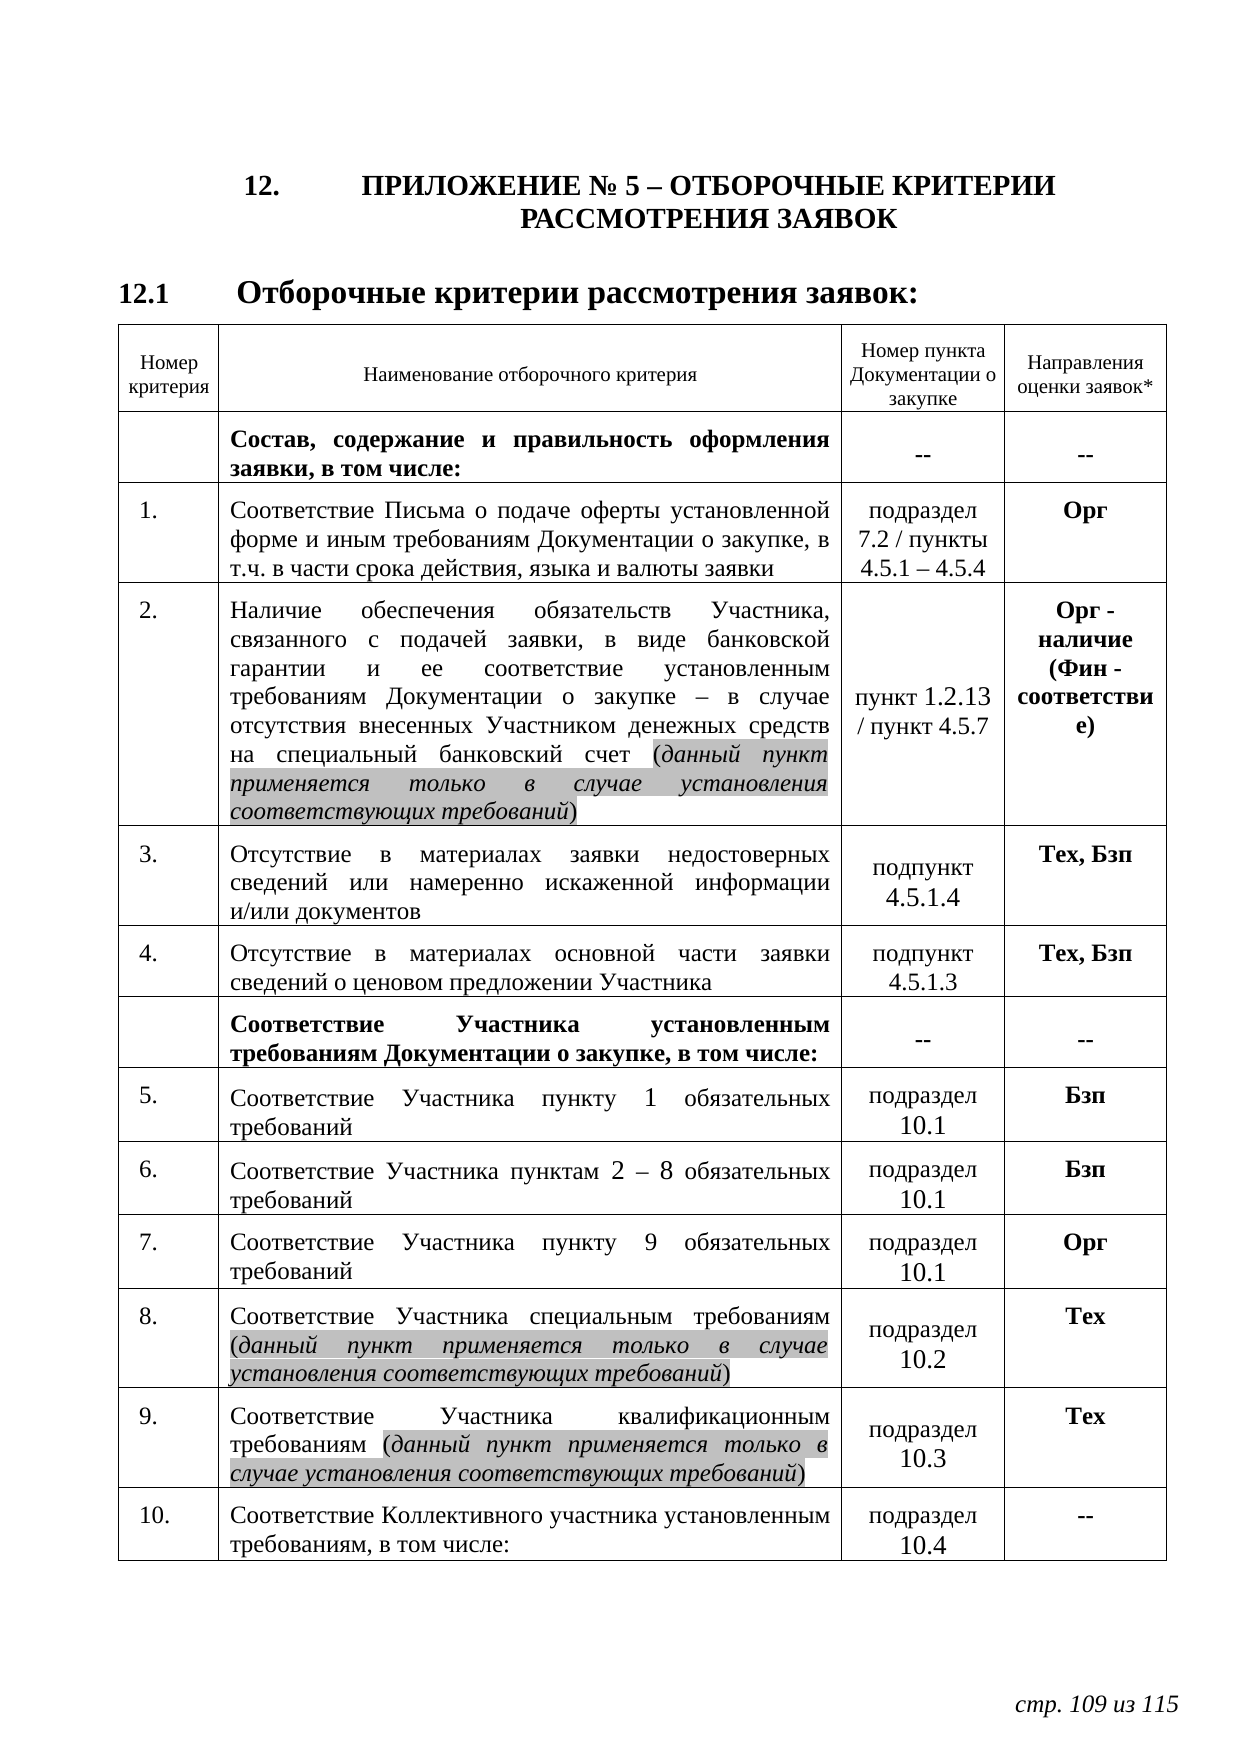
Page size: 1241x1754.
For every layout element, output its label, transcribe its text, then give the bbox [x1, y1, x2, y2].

table_cell [119, 1488, 218, 1560]
table_cell -- [1005, 997, 1166, 1067]
table_cell подраздел 10.1 [842, 1215, 1004, 1287]
table_cell подраздел 10.2 [842, 1289, 1004, 1387]
table_cell [119, 583, 218, 825]
table_cell Соответствие Участника пункту 1 обязательных требований [219, 1068, 841, 1141]
table_cell подраздел 7.2 / пункты 4.5.1 – 4.5.4 [842, 483, 1004, 582]
table_header Наименование отборочного критерия [219, 325, 841, 411]
table_cell Тех, Бзп [1005, 826, 1166, 925]
table_cell подраздел 10.4 [842, 1488, 1004, 1560]
table_cell пункт 1.2.13 / пункт 4.5.7 [842, 583, 1004, 825]
table_cell Соответствие Участника пунктам 2 – 8 обязательных требований [219, 1142, 841, 1214]
table_cell Бзп [1005, 1068, 1166, 1141]
table_cell Бзп [1005, 1142, 1166, 1214]
table_cell [119, 926, 218, 996]
table_cell Состав, содержание и правильность оформления заявки, в том числе: [219, 412, 841, 482]
table_cell подраздел 10.1 [842, 1142, 1004, 1214]
table_header Номер пункта Документации о закупке [842, 325, 1004, 411]
table_cell Соответствие Участника квалификационным требованиям (данный пункт применяется только в случае установления соответствующих требований) [219, 1388, 841, 1487]
table_cell Соответствие Письма о подаче оферты установленной форме и иным требованиям Документации о закупке, в т.ч. в части срока действия, языка и валюты заявки [219, 483, 841, 582]
table_cell [119, 1388, 218, 1487]
subtitle ПРИЛОЖЕНИЕ № 5 – ОТБОРОЧНЫЕ КРИТЕРИИ РАССМОТРЕНИЯ ЗАЯВОК [118, 168, 1181, 235]
table_header Направления оценки заявок* [1005, 325, 1166, 411]
table_cell подпункт 4.5.1.4 [842, 826, 1004, 925]
table_cell [119, 826, 218, 925]
table_cell подраздел 10.1 [842, 1068, 1004, 1141]
table_cell Соответствие Коллективного участника установленным требованиям, в том числе: [219, 1488, 841, 1560]
table_cell Соответствие Участника пункту 9 обязательных требований [219, 1215, 841, 1287]
subtitle Отборочные критерии рассмотрения заявок: [118, 273, 1181, 311]
table_cell Орг [1005, 483, 1166, 582]
table_cell [119, 1215, 218, 1287]
table_cell [119, 1142, 218, 1214]
table_cell [119, 997, 218, 1067]
table_cell Наличие обеспечения обязательств Участника, связанного с подачей заявки, в виде банковской гарантии и ее соответствие установленным требованиям Документации о закупке – в случае отсутствия внесенных Участником денежных средств на специальный банковский счет (данный пункт применяется только в случае установления соответствующих требований) [219, 583, 841, 825]
table_cell Тех [1005, 1388, 1166, 1487]
table_cell Соответствие Участника специальным требованиям (данный пункт применяется только в случае установления соответствующих требований) [219, 1289, 841, 1387]
table_cell Орг [1005, 1215, 1166, 1287]
table_cell -- [1005, 412, 1166, 482]
table_cell Отсутствие в материалах заявки недостоверных сведений или намеренно искаженной информации и/или документов [219, 826, 841, 925]
table_cell подраздел 10.3 [842, 1388, 1004, 1487]
table_cell подпункт 4.5.1.3 [842, 926, 1004, 996]
table_cell [119, 412, 218, 482]
table_cell Орг - наличие (Фин - соответствие) [1005, 583, 1166, 825]
table_cell Тех [1005, 1289, 1166, 1387]
table_cell [119, 483, 218, 582]
table_cell -- [842, 997, 1004, 1067]
table_cell -- [1005, 1488, 1166, 1560]
table_cell Тех, Бзп [1005, 926, 1166, 996]
table_cell -- [842, 412, 1004, 482]
table_cell Соответствие Участника установленным требованиям Документации о закупке, в том числе: [219, 997, 841, 1067]
table_cell [119, 1068, 218, 1141]
table_cell [119, 1289, 218, 1387]
table_header Номер критерия [119, 325, 218, 411]
table_cell Отсутствие в материалах основной части заявки сведений о ценовом предложении Участника [219, 926, 841, 996]
